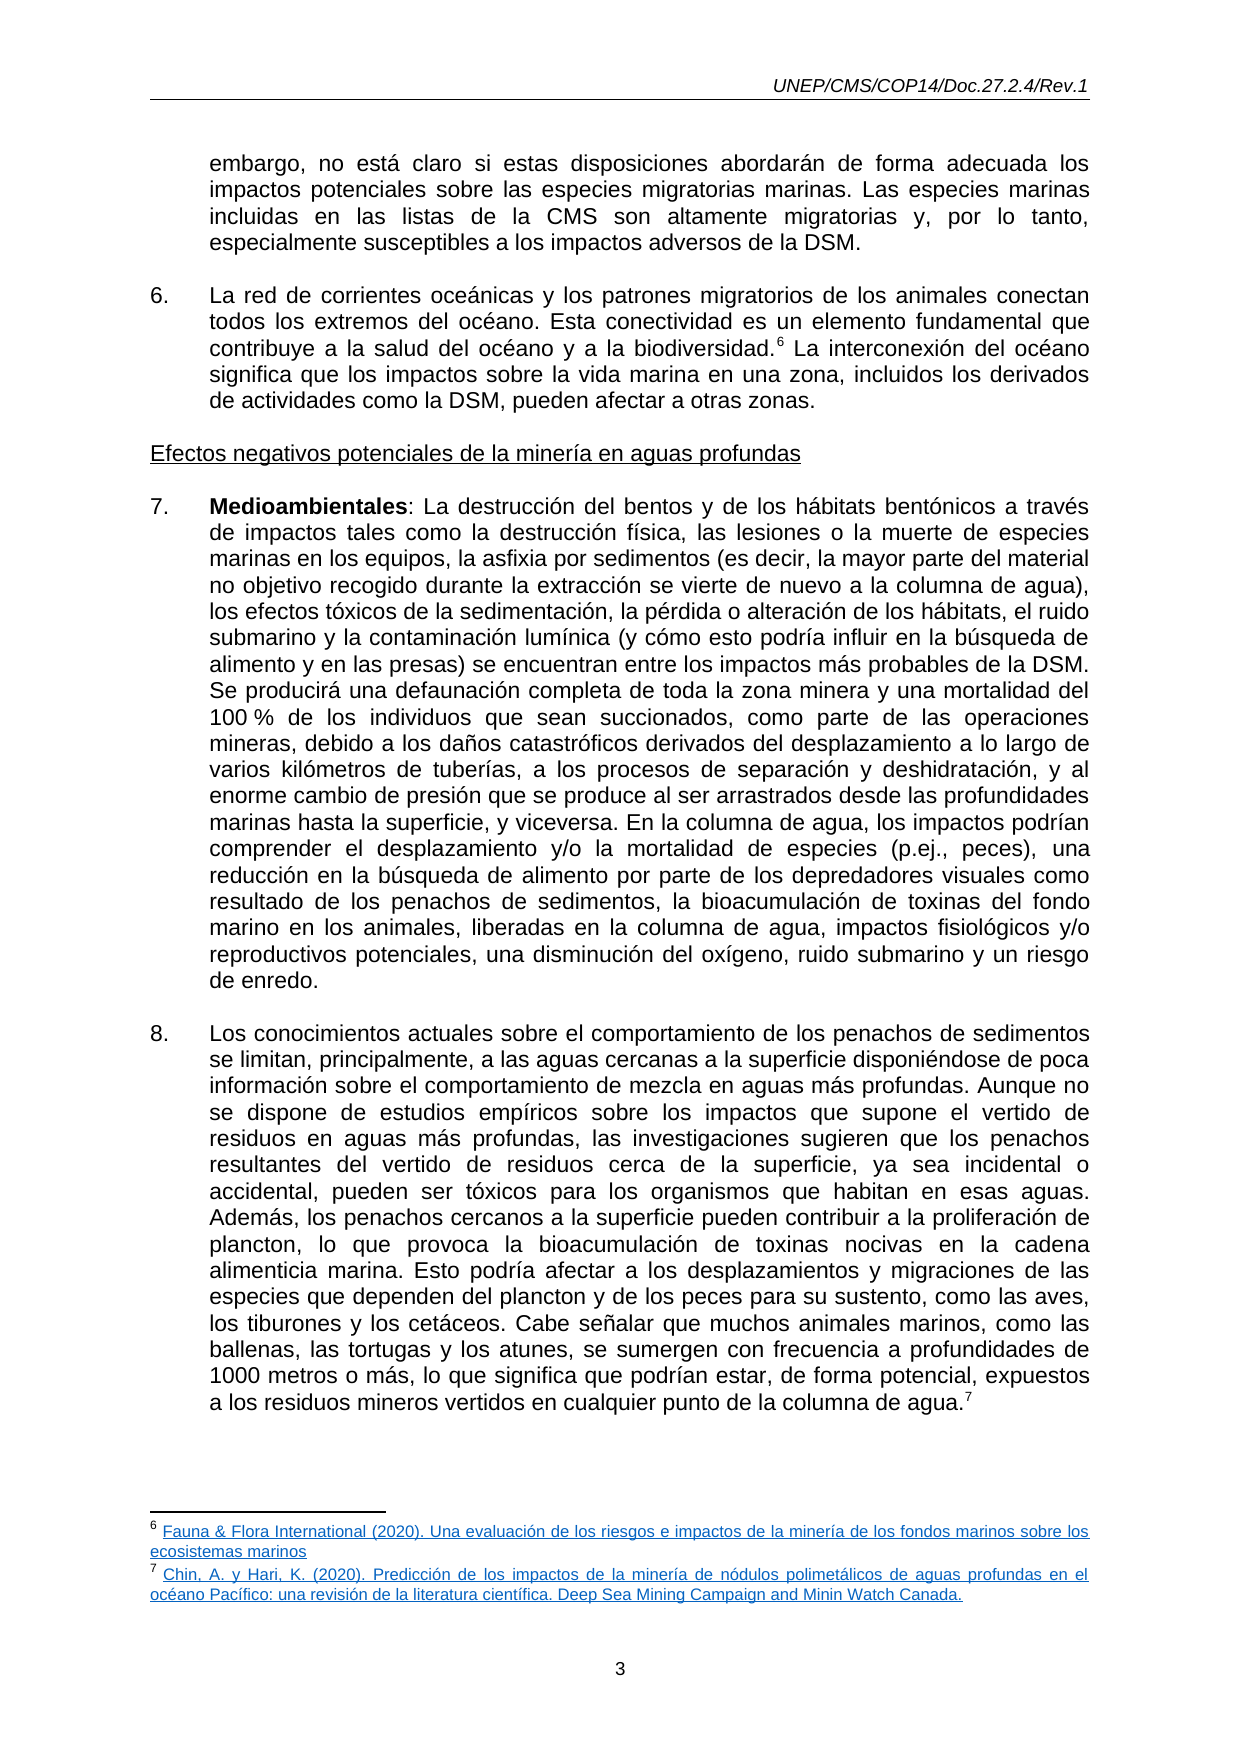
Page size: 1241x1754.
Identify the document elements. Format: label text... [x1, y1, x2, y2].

list Medioambientales: La destrucción del bentos y de los hábitats bentónicos a través de impactos tales como la destrucción física, las lesiones o la muerte de especies marinas en los equipos, la asfixia por sedimentos (es decir, la mayor parte del material no objetivo recogido durante la extracción se vierte de nuevo a la columna de agua), los efectos tóxicos de la sedimentación, la pérdida o alteración de los hábitats, el ruido submarino y la contaminación lumínica (y cómo esto podría influir en la búsqueda de alimento y en las presas) se encuentran entre los impactos más probables de la DSM. Se producirá una defaunación completa de toda la zona minera y una mortalidad del 100 % de los individuos que sean succionados, como parte de las operaciones mineras, debido a los daños catastróficos derivados del desplazamiento a lo largo de varios kilómetros de tuberías, a los procesos de separación y deshidratación, y al enorme cambio de presión que se produce al ser arrastrados desde las profundidades marinas hasta la superficie, y viceversa. En la columna de agua, los impactos podrían comprender el desplazamiento y/o la mortalidad de especies (p.ej., peces), una reducción en la búsqueda de alimento por parte de los depredadores visuales como resultado de los penachos de sedimentos, la bioacumulación de toxinas del fondo marino en los animales, liberadas en la columna de agua, impactos fisiológicos y/o reproductivos potenciales, una disminución del oxígeno, ruido submarino y un riesgo de enredo. [150, 493, 1090, 993]
list Los conocimientos actuales sobre el comportamiento de los penachos de sedimentos se limitan, principalmente, a las aguas cercanas a la superficie disponiéndose de poca información sobre el comportamiento de mezcla en aguas más profundas. Aunque no se dispone de estudios empíricos sobre los impactos que supone el vertido de residuos en aguas más profundas, las investigaciones sugieren que los penachos resultantes del vertido de residuos cerca de la superficie, ya sea incidental o accidental, pueden ser tóxicos para los organismos que habitan en esas aguas. Además, los penachos cercanos a la superficie pueden contribuir a la proliferación de plancton, lo que provoca la bioacumulación de toxinas nocivas en la cadena alimenticia marina. Esto podría afectar a los desplazamientos y migraciones de las especies que dependen del plancton y de los peces para su sustento, como las aves, los tiburones y los cetáceos. Cabe señalar que muchos animales marinos, como las ballenas, las tortugas y los atunes, se sumergen con frecuencia a profundidades de 1000 metros o más, lo que significa que podrían estar, de forma potencial, expuestos a los residuos mineros vertidos en cualquier punto de la columna de agua. [150, 1020, 1090, 1415]
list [150, 150, 1090, 255]
text Efectos negativos potenciales de la minería en aguas profundas [150, 440, 1090, 466]
list La red de corrientes oceánicas y los patrones migratorios de los animales conectan todos los extremos del océano. Esta conectividad es un elemento fundamental que contribuye a la salud del océano y a la biodiversidad. La interconexión del océano significa que los impactos sobre la vida marina en una zona, incluidos los derivados de actividades como la DSM, pueden afectar a otras zonas. [150, 282, 1090, 413]
